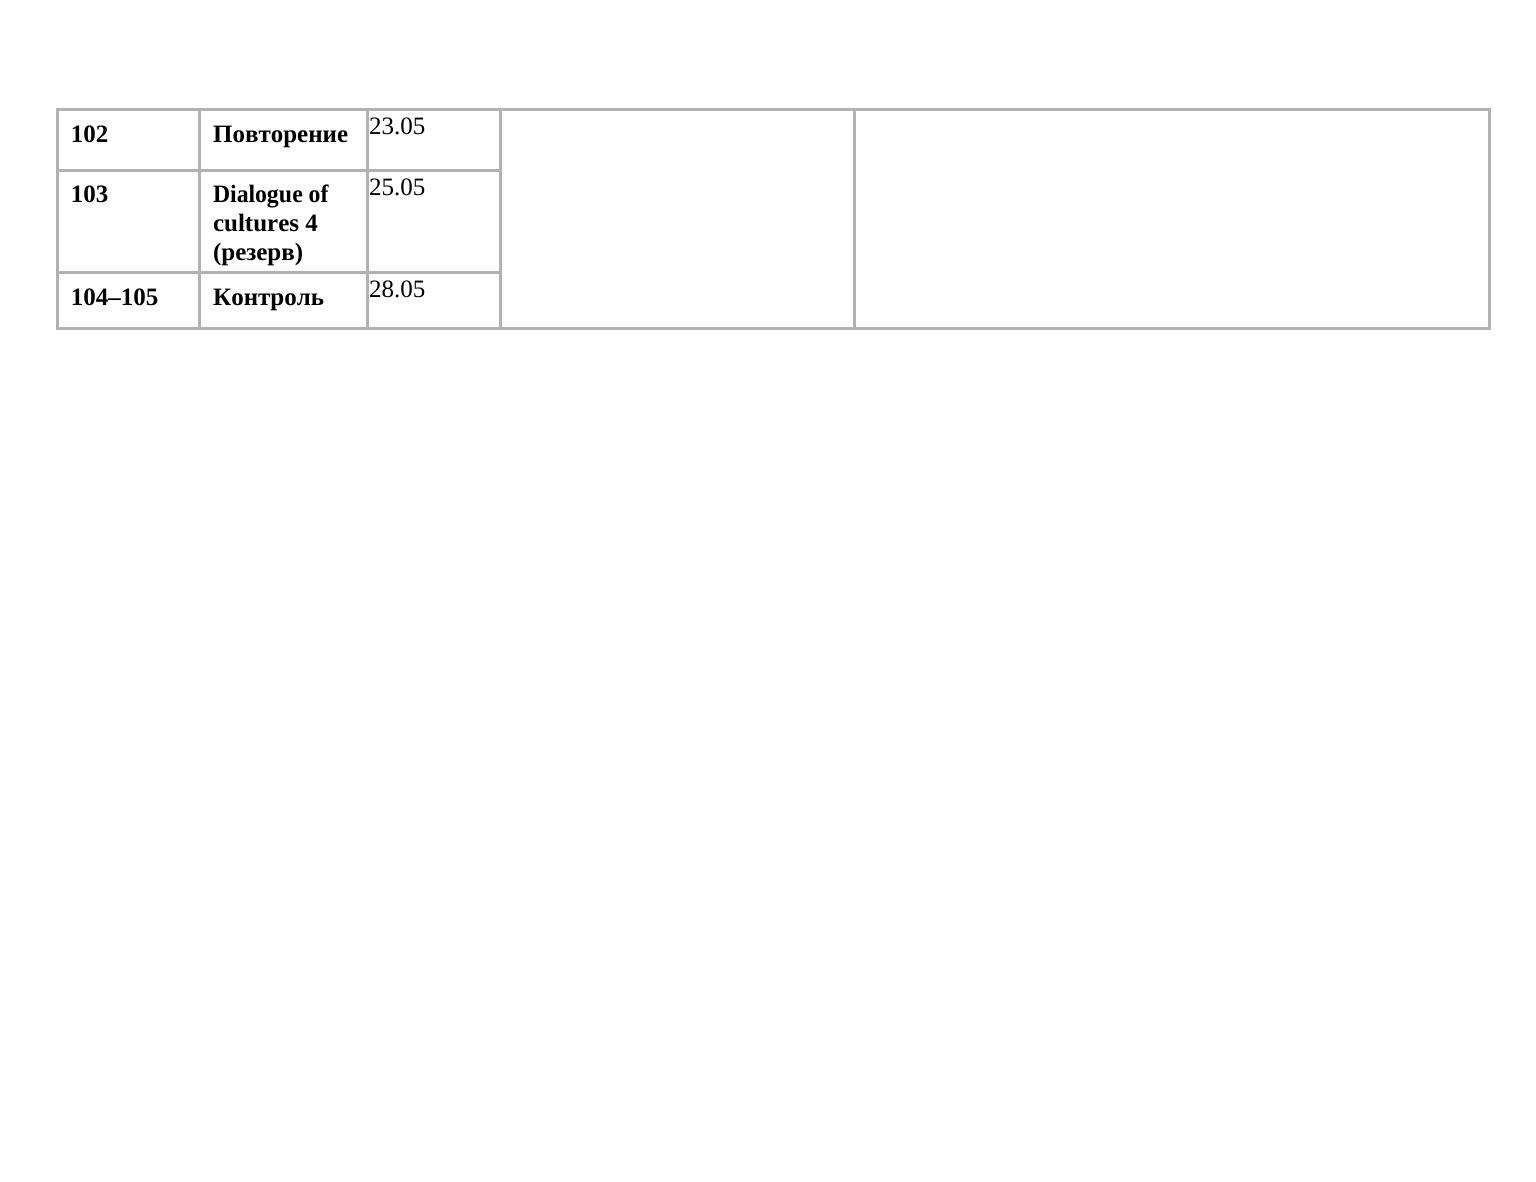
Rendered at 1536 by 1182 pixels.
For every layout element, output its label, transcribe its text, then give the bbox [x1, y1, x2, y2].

table_cell [502, 111, 853, 327]
table_cell 28.05 [369, 274, 499, 327]
table_cell Повторение [201, 111, 366, 169]
table_cell 25.05 [369, 172, 499, 271]
table_cell 23.05 [369, 111, 499, 169]
table_cell Dialogue of cultures 4 (резерв) [201, 172, 366, 271]
table_cell 102 [59, 111, 198, 169]
table_cell Контроль [201, 274, 366, 327]
table_cell 104–105 [59, 274, 198, 327]
table_cell 103 [59, 172, 198, 271]
